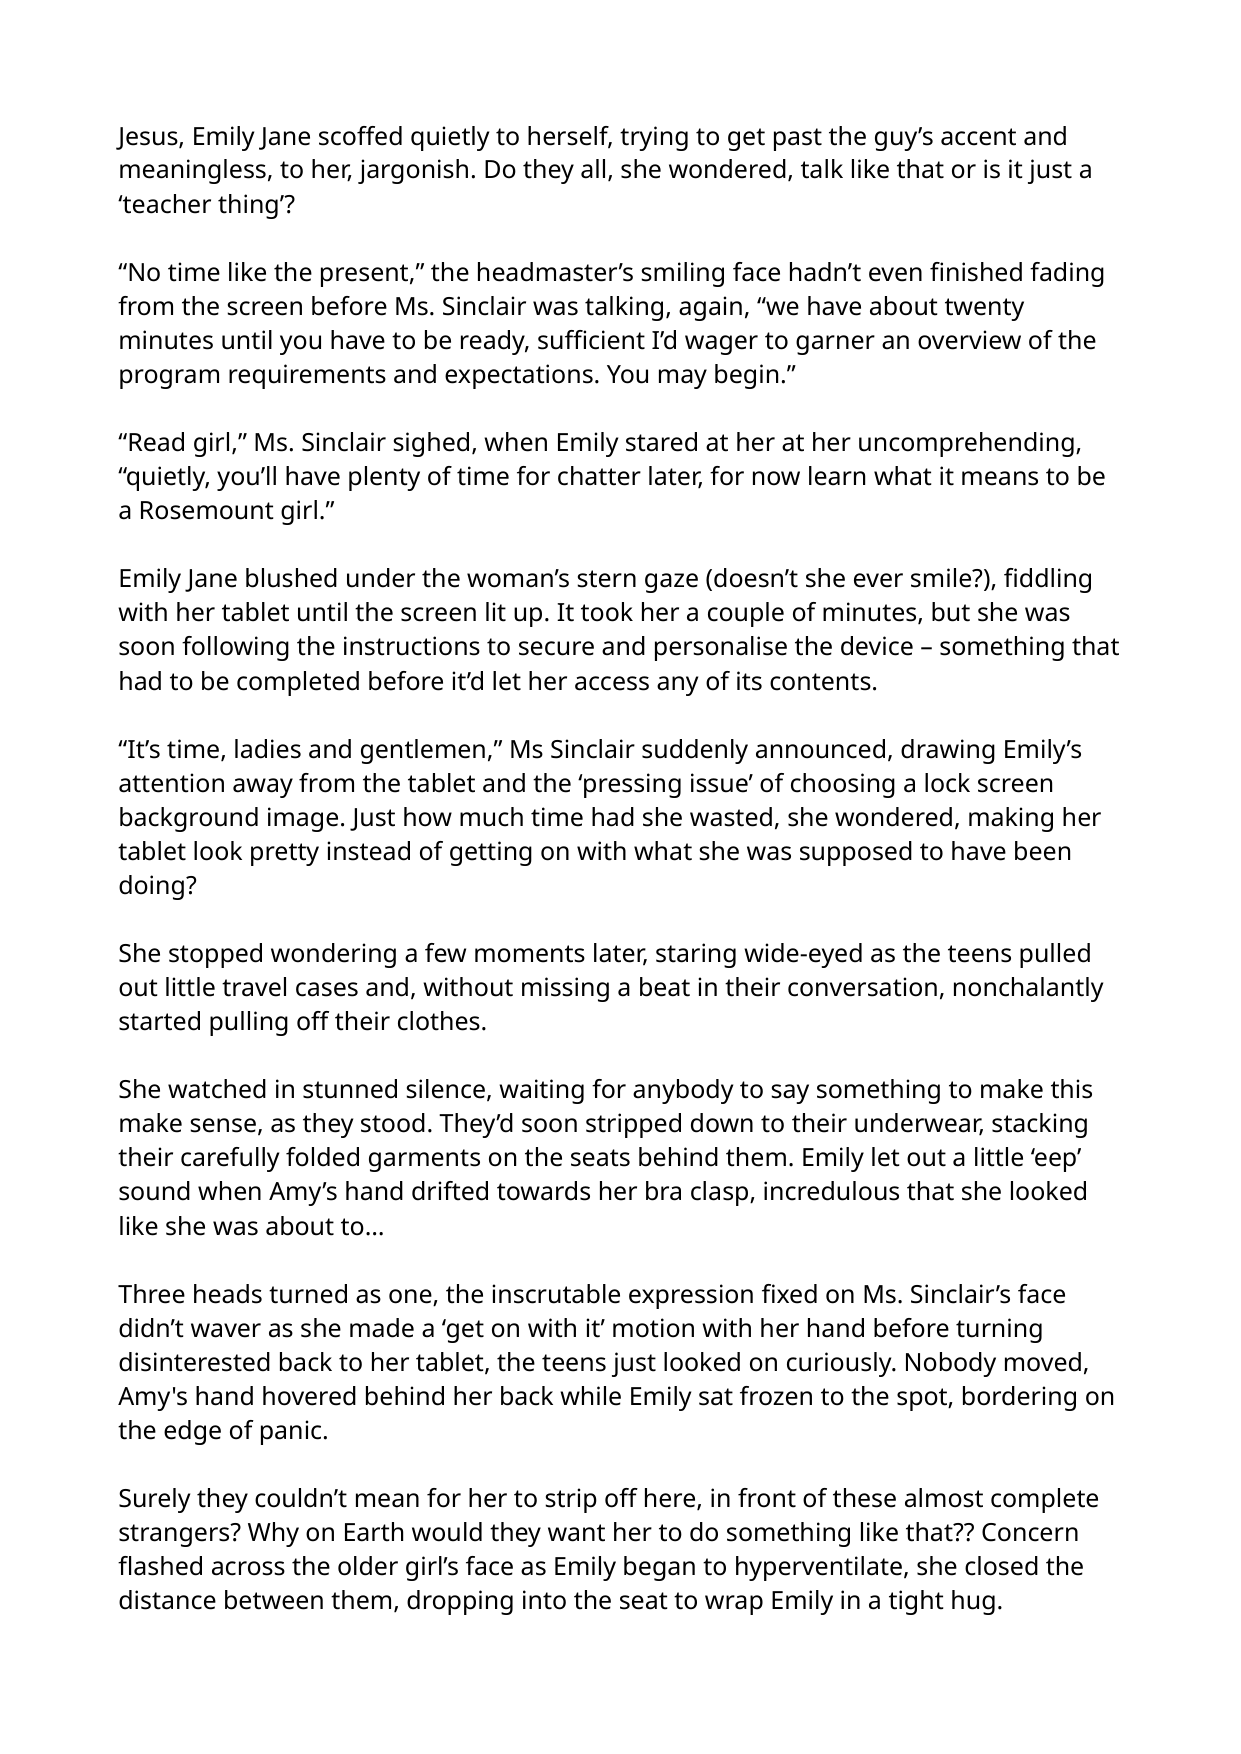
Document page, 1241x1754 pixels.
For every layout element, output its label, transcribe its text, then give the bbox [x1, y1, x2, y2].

text “It’s time, ladies and gentlemen,” Ms Sinclair suddenly announced, drawing Emily’s attention away from the tablet and the ‘pressing issue’ of choosing a lock screen background image. Just how much time had she wasted, she wondered, making her tablet look pretty instead of getting on with what she was supposed to have been doing? [118, 731, 1122, 902]
text Surely they couldn’t mean for her to strip off here, in front of these almost complete strangers? Why on Earth would they want her to do something like that?? Concern flashed across the older girl’s face as Emily began to hyperventilate, she closed the distance between them, dropping into the seat to wrap Emily in a tight hug. [118, 1481, 1122, 1617]
text “No time like the present,” the headmaster’s smiling face hadn’t even finished fading from the screen before Ms. Sinclair was talking, again, “we have about twenty minutes until you have to be ready, sufficient I’d wager to garner an overview of the program requirements and expectations. You may begin.” [118, 254, 1122, 391]
text She watched in stunned silence, waiting for anybody to say something to make this make sense, as they stood. They’d soon stripped down to their underwear, stacking their carefully folded garments on the seats behind them. Emily let out a little ‘eep’ sound when Amy’s hand drifted towards her bra clasp, incredulous that she looked like she was about to… [118, 1072, 1122, 1242]
text She stopped wondering a few moments later, staring wide-eyed as the teens pulled out little travel cases and, without missing a beat in their conversation, nonchalantly started pulling off their clothes. [118, 936, 1122, 1038]
text Three heads turned as one, the inscrutable expression fixed on Ms. Sinclair’s face didn’t waver as she made a ‘get on with it’ motion with her hand before turning disinterested back to her tablet, the teens just looked on curiously. Nobody moved, Amy's hand hovered behind her back while Emily sat frozen to the spot, bordering on the edge of panic. [118, 1276, 1122, 1447]
text “Read girl,” Ms. Sinclair sighed, when Emily stared at her at her uncomprehending, “quietly, you’ll have plenty of time for chatter later, for now learn what it means to be a Rosemount girl.” [118, 425, 1122, 527]
text Emily Jane blushed under the woman’s stern gaze (doesn’t she ever smile?), fiddling with her tablet until the screen lit up. It took her a couple of minutes, but she was soon following the instructions to secure and personalise the device – something that had to be completed before it’d let her access any of its contents. [118, 561, 1122, 697]
text Jesus, Emily Jane scoffed quietly to herself, trying to get past the guy’s accent and meaningless, to her, jargonish. Do they all, she wondered, talk like that or is it just a ‘teacher thing’? [118, 118, 1122, 220]
